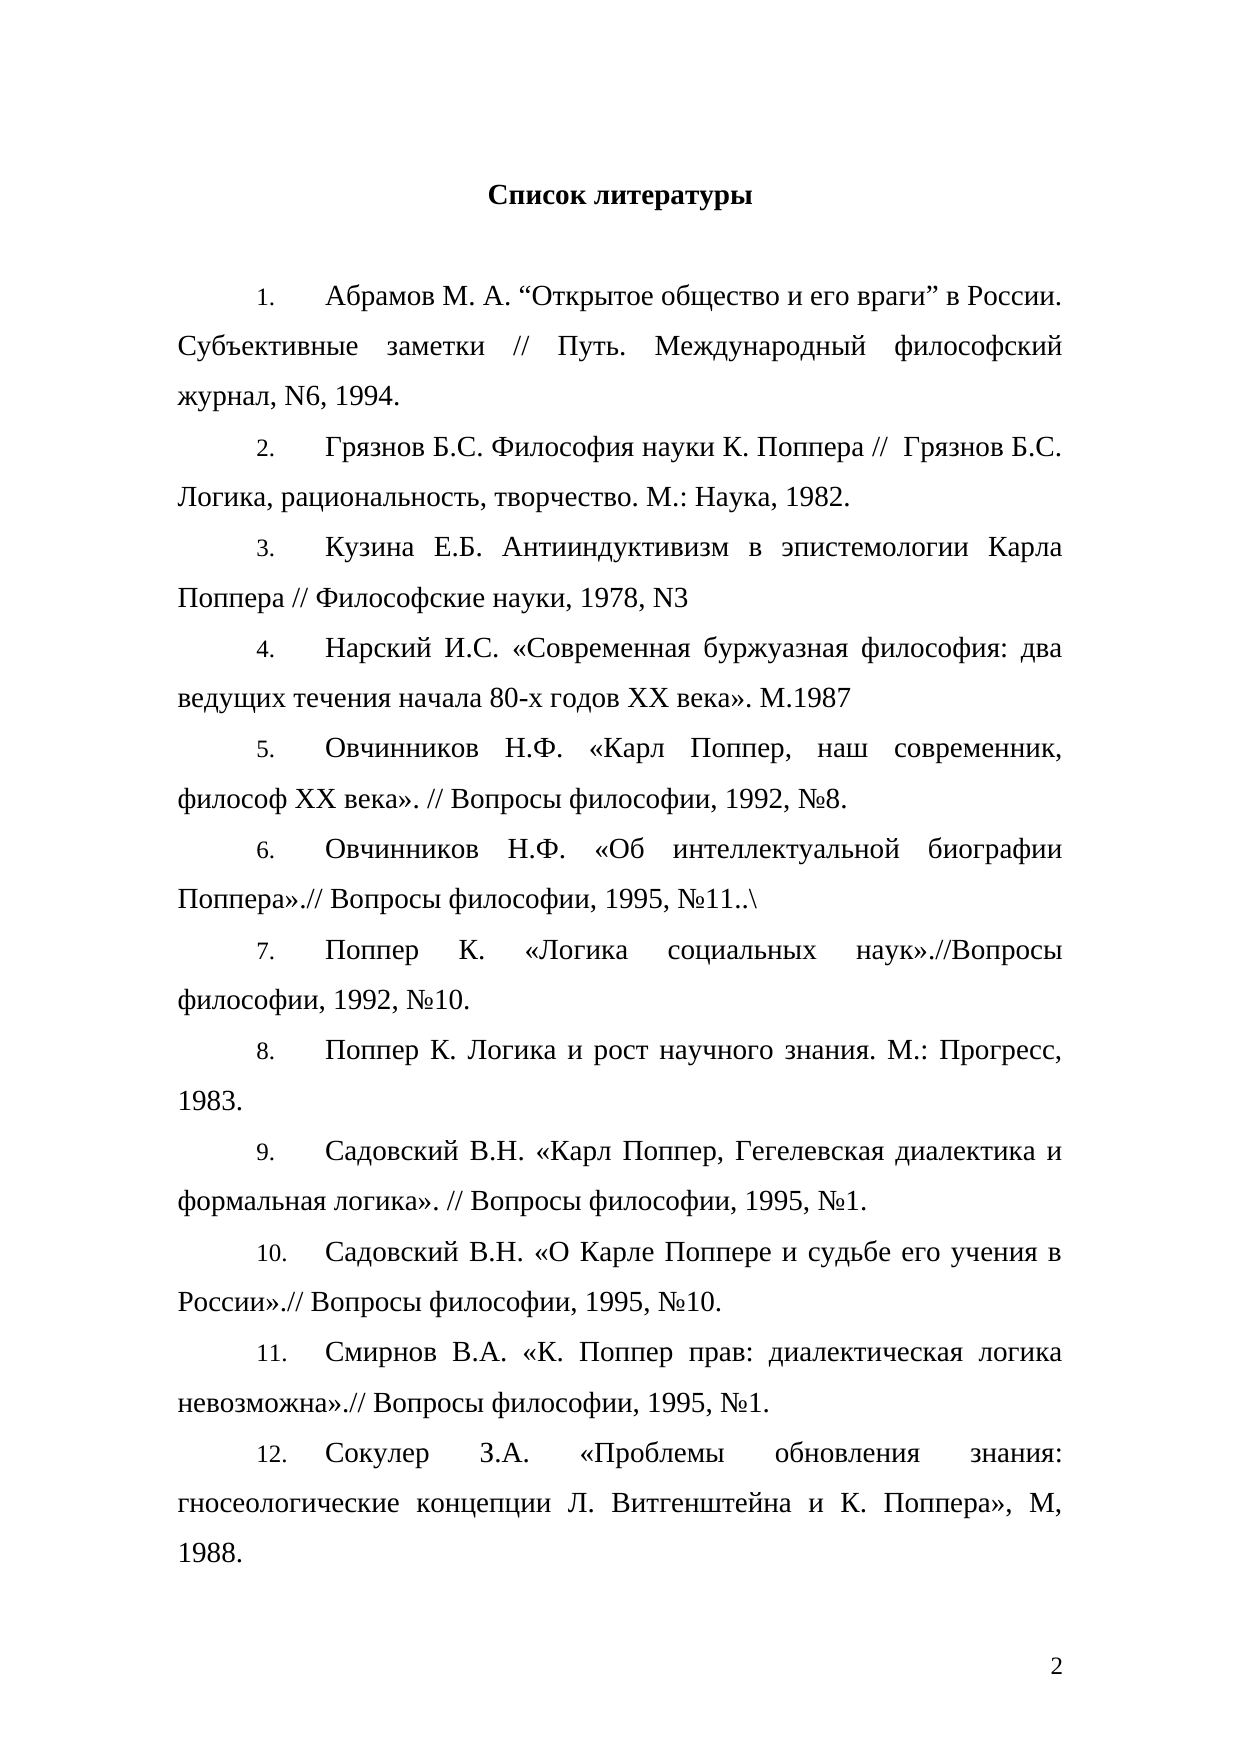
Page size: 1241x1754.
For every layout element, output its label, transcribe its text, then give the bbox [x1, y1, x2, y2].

list Поппер К. «Логика социальных наук».//Вопросы философии, 1992, №10. [177, 932, 1063, 1016]
list Абрамов М. А. “Открытое общество и его враги” в России. Субъективные заметки // Путь. Международный философский журнал, N6, 1994. [177, 278, 1063, 412]
list Овчинников Н.Ф. «Об интеллектуальной биографии Поппера».// Вопросы философии, 1995, №11..\ [177, 831, 1063, 915]
list Садовский В.Н. «Карл Поппер, Гегелевская диалектика и формальная логика». // Вопросы философии, 1995, №1. [177, 1133, 1063, 1217]
list Кузина Е.Б. Антииндуктивизм в эпистемологии Карла Поппера // Философские науки, 1978, N3 [177, 529, 1063, 613]
text Список литературы [177, 177, 1063, 211]
list Сокулер З.А. «Проблемы обновления знания: гносеологические концепции Л. Витгенштейна и К. Поппера», М, 1988. [177, 1435, 1063, 1569]
list Овчинников Н.Ф. «Карл Поппер, наш современник, философ XX века». // Вопросы философии, 1992, №8. [177, 731, 1063, 814]
list Садовский В.Н. «О Карле Поппере и судьбе его учения в России».// Вопросы философии, 1995, №10. [177, 1234, 1063, 1318]
list Смирнов В.А. «К. Поппер прав: диалектическая логика невозможна».// Вопросы философии, 1995, №1. [177, 1334, 1063, 1418]
list Грязнов Б.С. Философия науки К. Поппера // Грязнов Б.С. Логика, рациональность, творчество. М.: Наука, 1982. [177, 429, 1063, 513]
list Поппер К. Логика и рост научного знания. М.: Прогресс, 1983. [177, 1032, 1063, 1116]
list Нарский И.С. «Современная буржуазная философия: два ведущих течения начала 80-х годов XX века». М.1987 [177, 630, 1063, 714]
